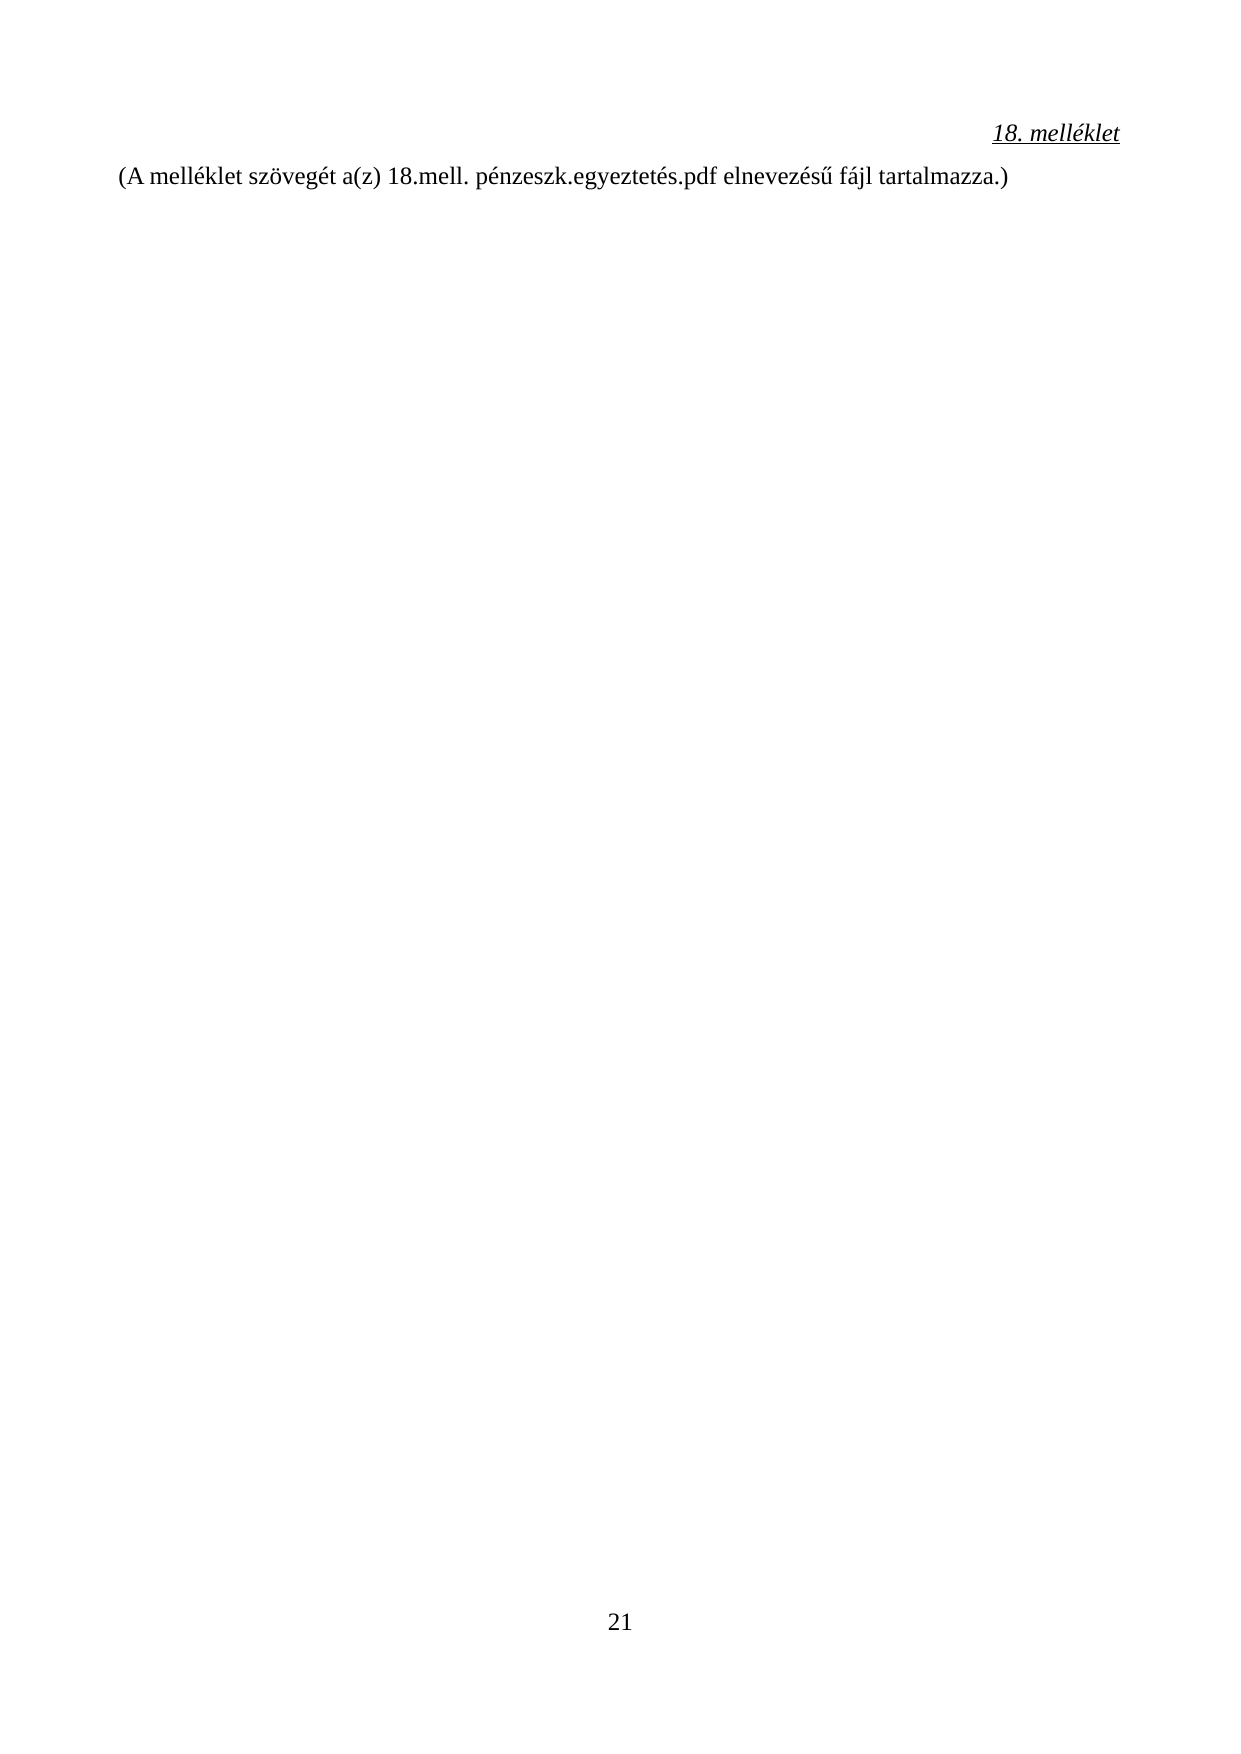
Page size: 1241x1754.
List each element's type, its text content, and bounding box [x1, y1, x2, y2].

text (A melléklet szövegét a(z) 18.mell. pénzeszk.egyeztetés.pdf elnevezésű fájl tartalmazza.) [118, 161, 1122, 190]
text 18. melléklet [118, 118, 1122, 147]
